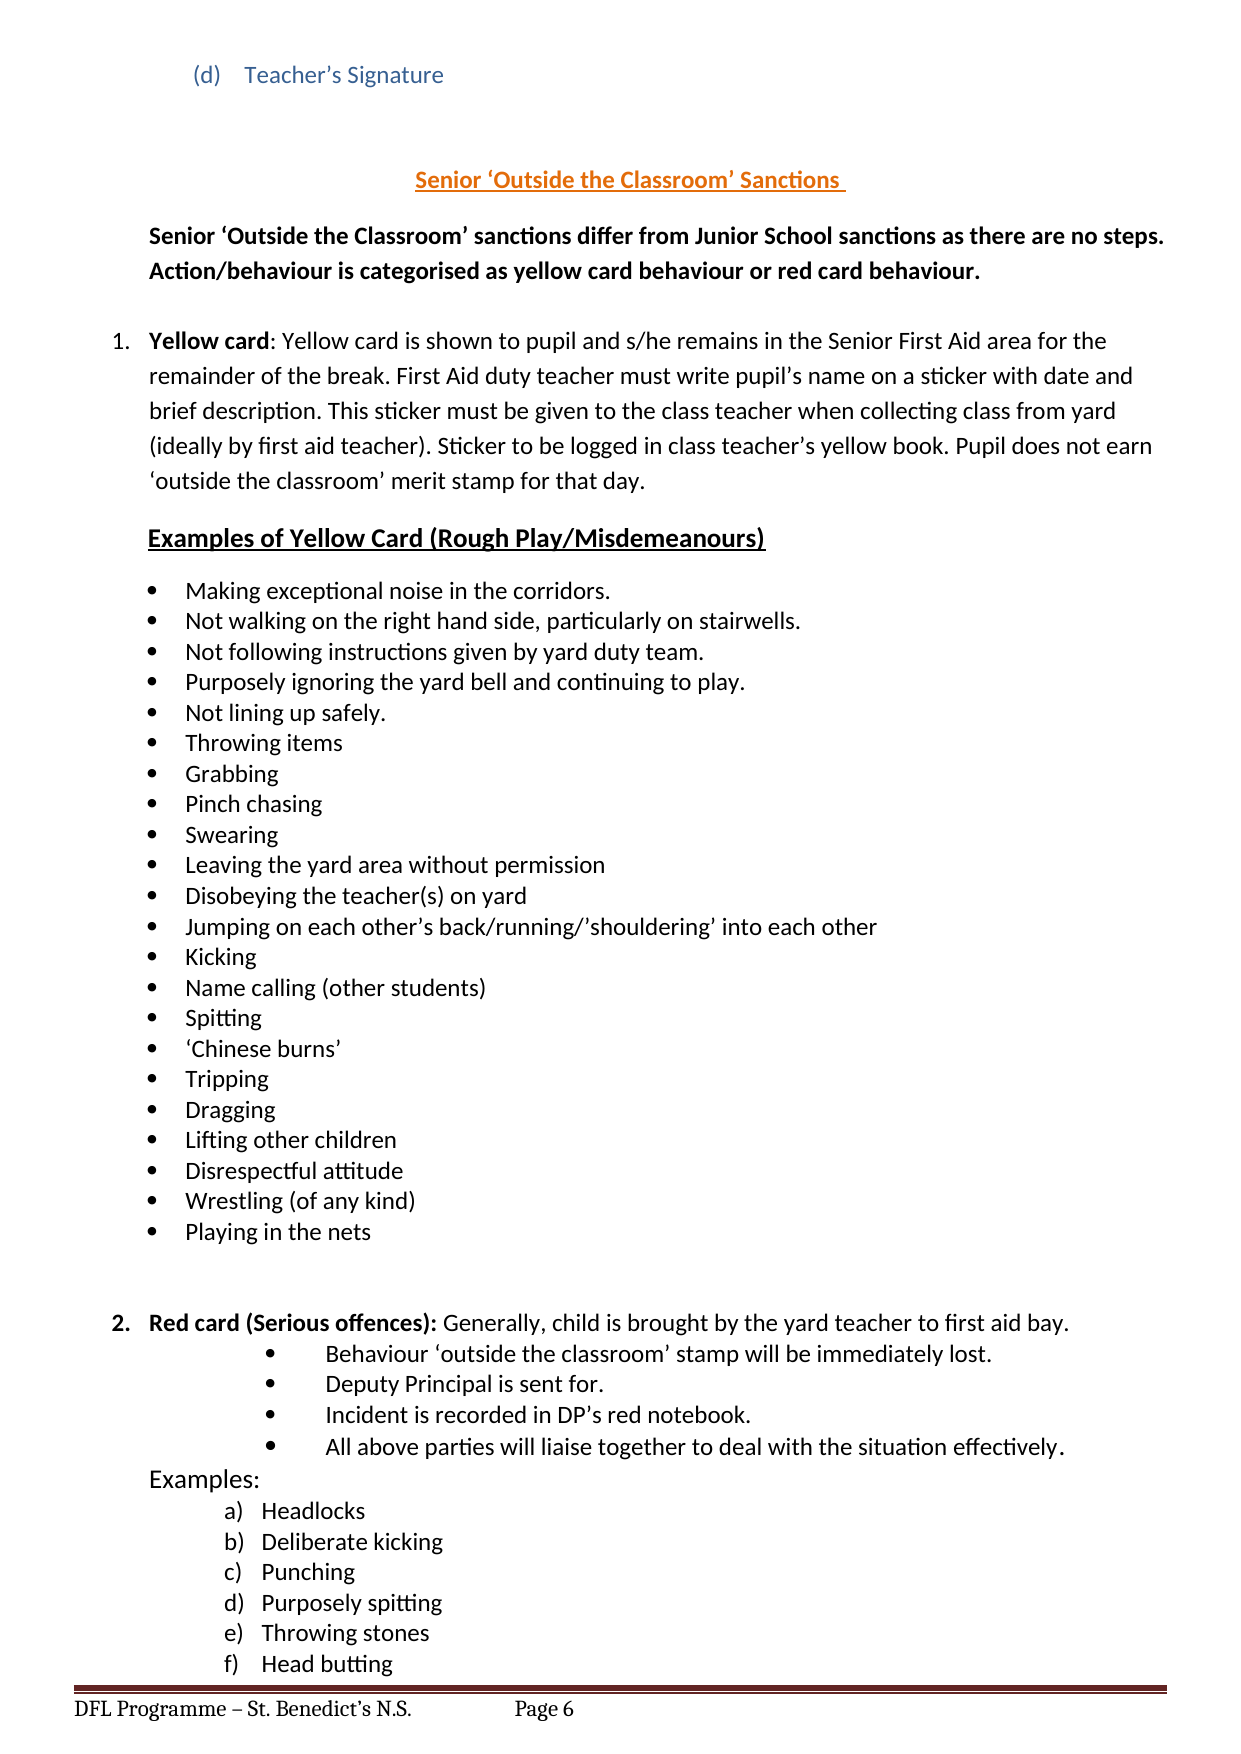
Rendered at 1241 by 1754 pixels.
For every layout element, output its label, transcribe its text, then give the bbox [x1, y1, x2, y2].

list Swearing [148, 819, 1167, 849]
list Red card (Serious offences): Generally, child is brought by the yard teacher to first aid bay. [111, 1307, 1167, 1338]
list Incident is recorded in DP’s red notebook. [266, 1399, 1167, 1429]
list Deputy Principal is sent for. [266, 1368, 1167, 1399]
list Name calling (other students) [148, 972, 1167, 1002]
list Headlocks [224, 1496, 1167, 1526]
list Teacher’s Signature [193, 59, 1167, 90]
list Making exceptional noise in the corridors. [148, 575, 1167, 605]
list Leaving the yard area without permission [148, 849, 1167, 880]
list Behaviour ‘outside the classroom’ stamp will be immediately lost. [266, 1338, 1167, 1368]
list Purposely ignoring the yard bell and continuing to play. [148, 666, 1167, 697]
list Punching [224, 1557, 1167, 1587]
list Pinch chasing [148, 788, 1167, 819]
list Lifting other children [148, 1124, 1167, 1155]
list Spitting [148, 1002, 1167, 1033]
list Not following instructions given by yard duty team. [148, 636, 1167, 666]
list Deliberate kicking [224, 1526, 1167, 1557]
list Head butting [224, 1648, 1167, 1679]
list Jumping on each other’s back/running/’shouldering’ into each other [148, 911, 1167, 941]
text Senior ‘Outside the Classroom’ Sanctions [89, 164, 1167, 195]
list Playing in the nets [148, 1216, 1167, 1246]
list Senior ‘Outside the Classroom’ sanctions differ from Junior School sanctions as there are no steps. Action/behaviour is categorised as yellow card behaviour or red card behaviour. [149, 220, 1167, 286]
list ‘Chinese burns’ [148, 1033, 1167, 1063]
list Dragging [148, 1094, 1167, 1124]
list Wrestling (of any kind) [148, 1185, 1167, 1216]
list Tripping [148, 1063, 1167, 1094]
list Disrespectful attitude [148, 1155, 1167, 1185]
list Not walking on the right hand side, particularly on stairwells. [148, 605, 1167, 636]
text Examples of Yellow Card (Rough Play/Misdemeanours) [103, 521, 1167, 554]
list Not lining up safely. [148, 697, 1167, 727]
list Throwing items [148, 727, 1167, 758]
list Yellow card: Yellow card is shown to pupil and s/he remains in the Senior First Aid area for the remainder of the break. First Aid duty teacher must write pupil’s name on a sticker with date and brief description. This sticker must be given to the class teacher when collecting class from yard (ideally by first aid teacher). Sticker to be logged in class teacher’s yellow book. Pupil does not earn ‘outside the classroom’ merit stamp for that day. [111, 325, 1167, 496]
list Throwing stones [224, 1618, 1167, 1648]
list Examples: [149, 1462, 1167, 1496]
list All above parties will liaise together to deal with the situation effectively. [266, 1429, 1167, 1462]
list Purposely spitting [224, 1587, 1167, 1618]
list Disobeying the teacher(s) on yard [148, 880, 1167, 911]
list Grabbing [148, 758, 1167, 788]
list Kicking [148, 941, 1167, 972]
